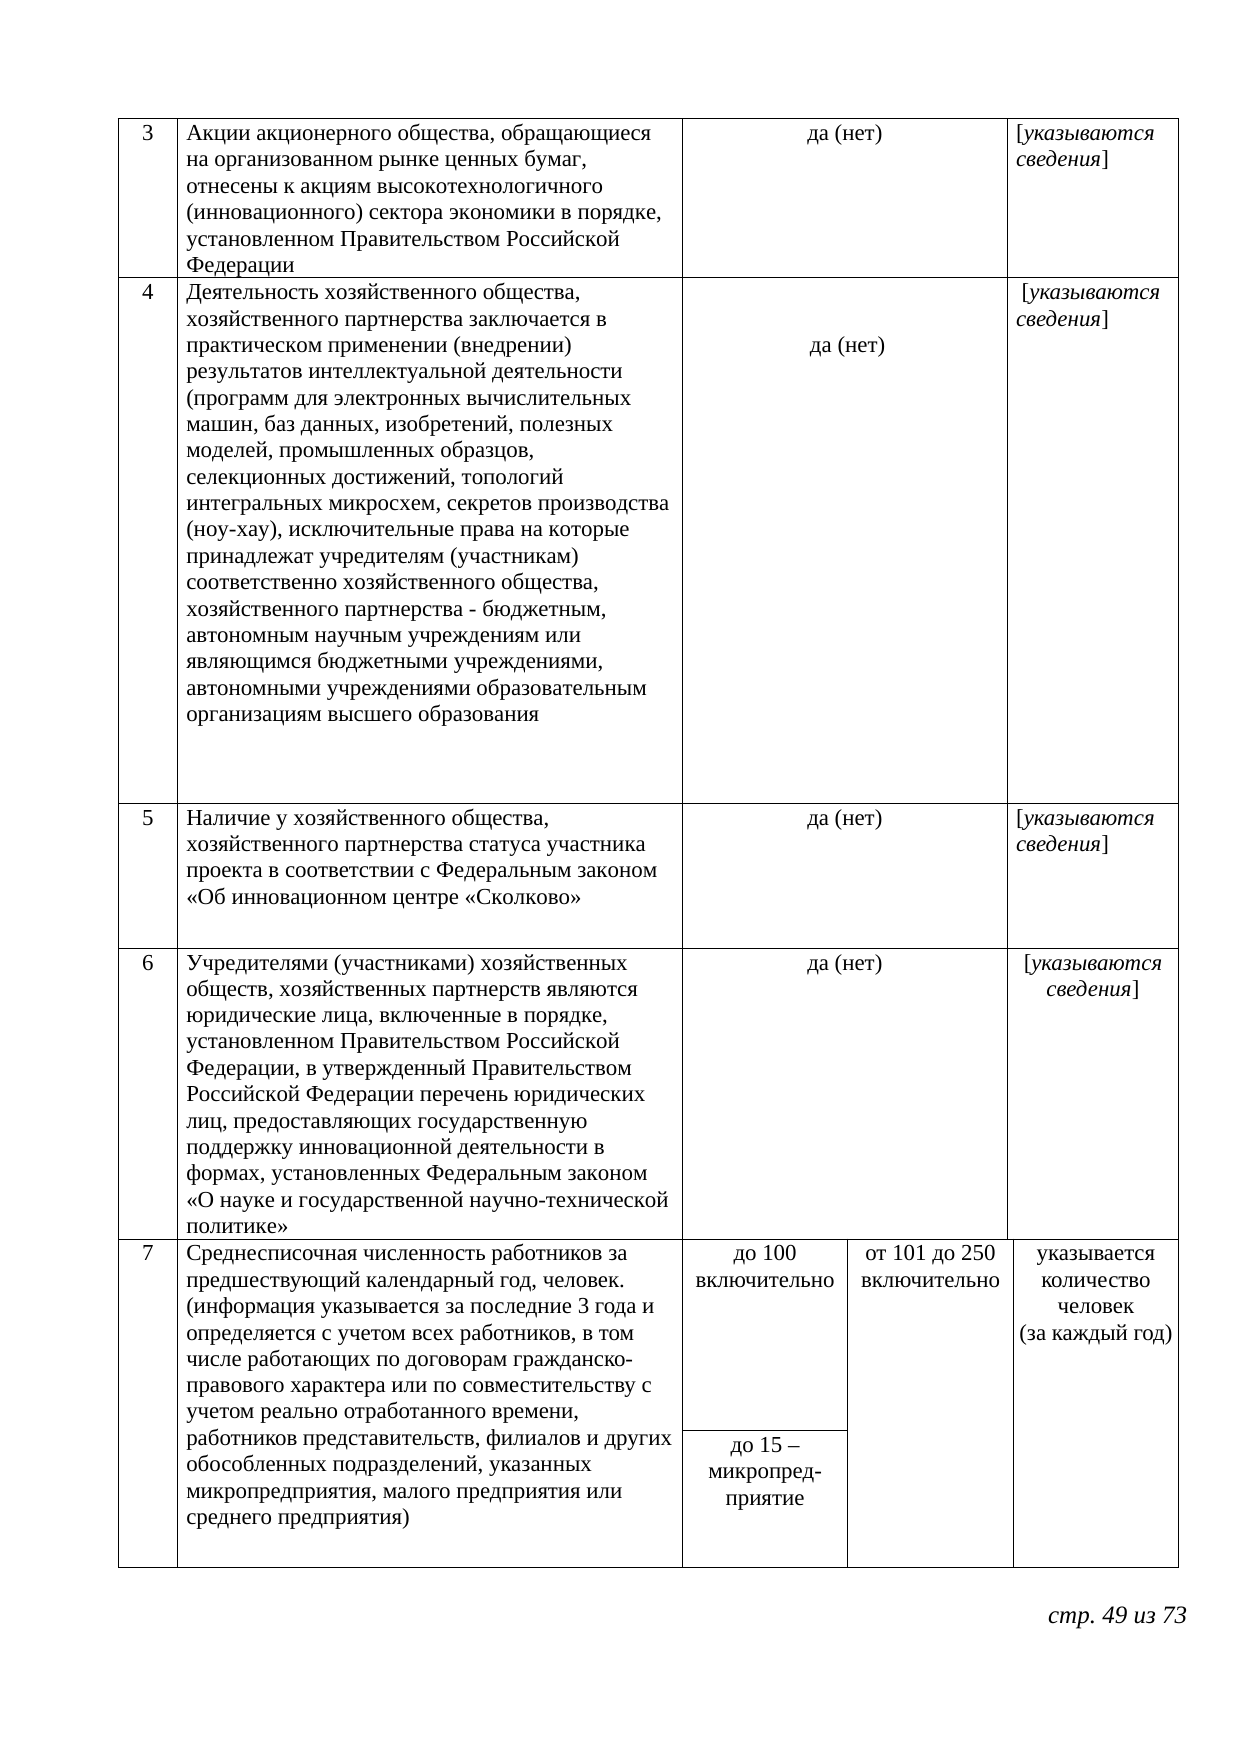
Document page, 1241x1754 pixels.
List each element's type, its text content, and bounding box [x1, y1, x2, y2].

table_cell до 100 включительно [683, 1240, 847, 1430]
table_cell Акции акционерного общества, обращающиеся на организованном рынке ценных бумаг, отнесены к акциям высокотехнологичного (инновационного) сектора экономики в порядке, установленном Правительством Российской Федерации [178, 119, 682, 277]
table_cell 6 [119, 949, 177, 1238]
table_cell от 101 до 250 включительно [848, 1240, 1013, 1567]
table_cell 4 [119, 278, 177, 803]
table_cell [1008, 119, 1178, 277]
table_cell Среднесписочная численность работников за предшествующий календарный год, человек. (информация указывается за последние 3 года и определяется с учетом всех работников, в том числе работающих по договорам гражданско-правового характера или по совместительству с учетом реально отработанного времени, работников представительств, филиалов и других обособленных подразделений, указанных микропредприятия, малого предприятия или среднего предприятия) [178, 1240, 682, 1567]
table_cell Наличие у хозяйственного общества, хозяйственного партнерства статуса участника проекта в соответствии с Федеральным законом «Об инновационном центре «Сколково» [178, 804, 682, 947]
table_cell 7 [119, 1240, 177, 1567]
table_cell [указываются сведения] [1008, 804, 1178, 947]
table_cell да (нет) [683, 804, 1007, 947]
table_cell да (нет) [683, 278, 1007, 803]
table_cell 3 [119, 119, 177, 277]
table_cell [указываются сведения] [1008, 949, 1178, 1238]
table_cell указывается количество человек (за каждый год) [1014, 1240, 1178, 1567]
table_cell 5 [119, 804, 177, 947]
table_cell да (нет) [683, 949, 1007, 1238]
table_cell [указываются сведения] [1008, 278, 1178, 803]
table_cell Учредителями (участниками) хозяйственных обществ, хозяйственных партнерств являются юридические лица, включенные в порядке, установленном Правительством Российской Федерации, в утвержденный Правительством Российской Федерации перечень юридических лиц, предоставляющих государственную поддержку инновационной деятельности в формах, установленных Федеральным законом «О науке и государственной научно-технической политике» [178, 949, 682, 1238]
table_cell Деятельность хозяйственного общества, хозяйственного партнерства заключается в практическом применении (внедрении) результатов интеллектуальной деятельности (программ для электронных вычислительных машин, баз данных, изобретений, полезных моделей, промышленных образцов, селекционных достижений, топологий интегральных микросхем, секретов производства (ноу-хау), исключительные права на которые принадлежат учредителям (участникам) соответственно хозяйственного общества, хозяйственного партнерства - бюджетным, автономным научным учреждениям или являющимся бюджетными учреждениями, автономными учреждениями образовательным организациям высшего образования [178, 278, 682, 803]
table_cell до 15 – микропредприятие [683, 1431, 847, 1567]
table_cell да (нет) [683, 119, 1007, 277]
